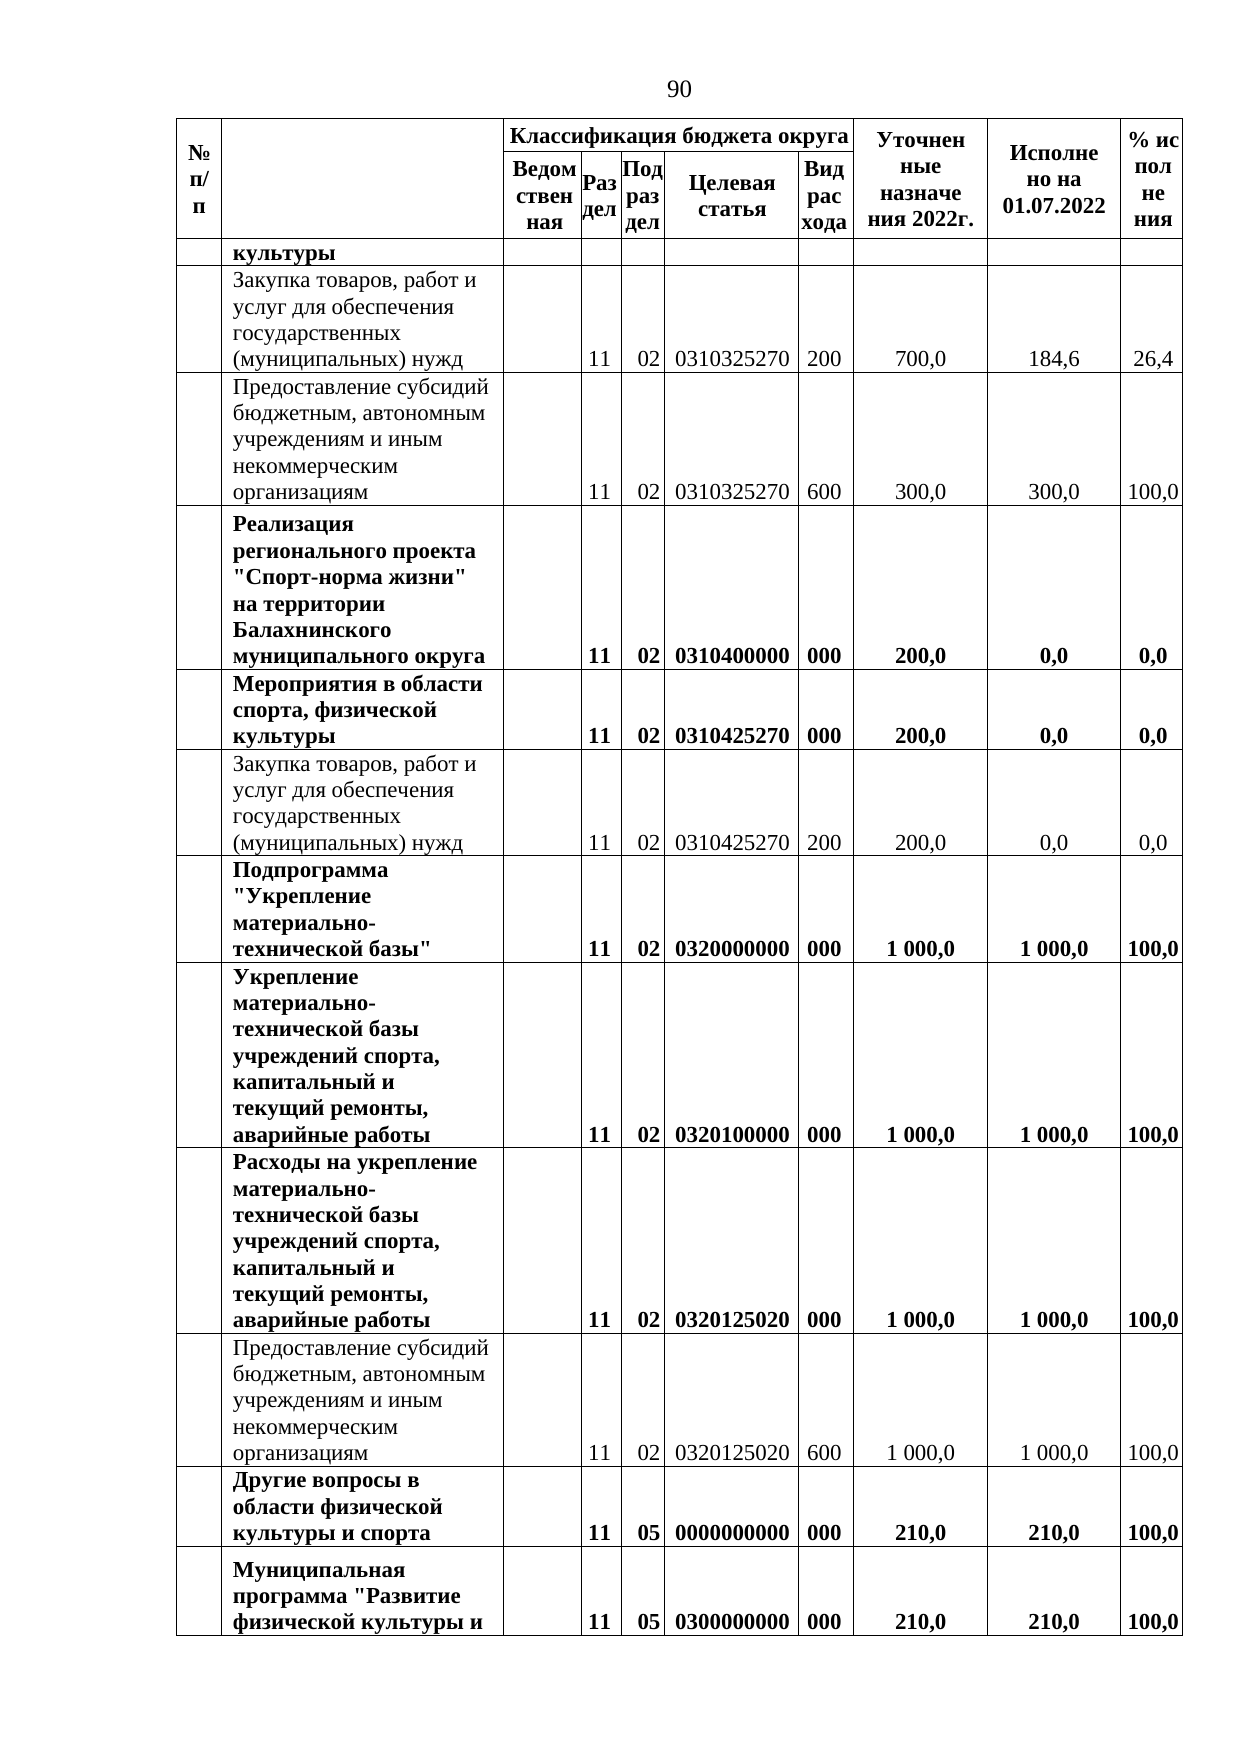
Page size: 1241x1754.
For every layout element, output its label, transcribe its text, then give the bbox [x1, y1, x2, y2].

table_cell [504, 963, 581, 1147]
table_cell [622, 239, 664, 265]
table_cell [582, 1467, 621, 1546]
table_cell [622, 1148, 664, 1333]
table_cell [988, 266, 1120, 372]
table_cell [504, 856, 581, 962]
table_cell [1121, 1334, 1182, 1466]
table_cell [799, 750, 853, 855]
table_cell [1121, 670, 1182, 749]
table_header Уточнен ные назначе ния 2022г. [854, 119, 987, 238]
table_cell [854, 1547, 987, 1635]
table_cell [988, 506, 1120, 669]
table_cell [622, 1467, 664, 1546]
table_header Классификация бюджета округа [504, 119, 853, 151]
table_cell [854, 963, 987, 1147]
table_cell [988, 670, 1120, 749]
table_cell Под раздел [622, 152, 664, 238]
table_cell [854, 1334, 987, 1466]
table_cell Раз дел [582, 152, 621, 238]
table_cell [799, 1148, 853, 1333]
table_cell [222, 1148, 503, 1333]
table_cell Вид рас хода [799, 152, 853, 238]
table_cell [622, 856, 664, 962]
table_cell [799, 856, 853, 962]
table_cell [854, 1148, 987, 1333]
table_header % ис пол не ния [1121, 119, 1182, 238]
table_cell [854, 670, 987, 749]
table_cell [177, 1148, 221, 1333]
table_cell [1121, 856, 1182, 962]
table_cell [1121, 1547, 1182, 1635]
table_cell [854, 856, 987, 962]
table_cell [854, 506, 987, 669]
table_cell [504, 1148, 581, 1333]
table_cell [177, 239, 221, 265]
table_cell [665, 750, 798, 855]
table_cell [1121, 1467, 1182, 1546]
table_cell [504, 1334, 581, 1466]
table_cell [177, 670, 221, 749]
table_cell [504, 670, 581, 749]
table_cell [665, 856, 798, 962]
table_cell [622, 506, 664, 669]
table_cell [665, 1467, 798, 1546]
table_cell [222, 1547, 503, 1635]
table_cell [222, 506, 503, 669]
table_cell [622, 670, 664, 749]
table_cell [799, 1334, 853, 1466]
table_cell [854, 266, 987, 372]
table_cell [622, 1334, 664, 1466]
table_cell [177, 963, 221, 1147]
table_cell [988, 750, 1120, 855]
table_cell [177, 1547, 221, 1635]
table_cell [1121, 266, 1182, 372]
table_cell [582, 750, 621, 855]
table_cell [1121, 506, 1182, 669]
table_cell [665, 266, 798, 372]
table_header Исполне но на 01.07.2022 [988, 119, 1120, 238]
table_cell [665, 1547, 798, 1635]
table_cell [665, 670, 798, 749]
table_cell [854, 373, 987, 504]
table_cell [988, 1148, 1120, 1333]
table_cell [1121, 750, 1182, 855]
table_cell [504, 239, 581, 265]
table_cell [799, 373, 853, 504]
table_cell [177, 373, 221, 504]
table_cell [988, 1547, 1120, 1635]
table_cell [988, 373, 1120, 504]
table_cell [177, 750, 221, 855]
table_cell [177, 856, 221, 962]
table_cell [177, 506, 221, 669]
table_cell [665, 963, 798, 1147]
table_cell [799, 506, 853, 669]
table_header №п/п [177, 119, 221, 238]
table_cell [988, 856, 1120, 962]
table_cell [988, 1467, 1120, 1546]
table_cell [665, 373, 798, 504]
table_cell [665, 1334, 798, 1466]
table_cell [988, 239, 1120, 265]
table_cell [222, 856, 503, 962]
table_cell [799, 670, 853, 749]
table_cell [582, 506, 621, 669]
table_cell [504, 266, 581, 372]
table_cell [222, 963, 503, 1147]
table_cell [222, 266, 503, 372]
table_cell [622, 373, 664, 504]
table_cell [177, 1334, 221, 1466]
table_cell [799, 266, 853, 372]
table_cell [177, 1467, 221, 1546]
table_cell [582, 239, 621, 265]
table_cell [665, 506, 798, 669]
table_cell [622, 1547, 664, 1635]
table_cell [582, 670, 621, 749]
table_header [222, 119, 503, 238]
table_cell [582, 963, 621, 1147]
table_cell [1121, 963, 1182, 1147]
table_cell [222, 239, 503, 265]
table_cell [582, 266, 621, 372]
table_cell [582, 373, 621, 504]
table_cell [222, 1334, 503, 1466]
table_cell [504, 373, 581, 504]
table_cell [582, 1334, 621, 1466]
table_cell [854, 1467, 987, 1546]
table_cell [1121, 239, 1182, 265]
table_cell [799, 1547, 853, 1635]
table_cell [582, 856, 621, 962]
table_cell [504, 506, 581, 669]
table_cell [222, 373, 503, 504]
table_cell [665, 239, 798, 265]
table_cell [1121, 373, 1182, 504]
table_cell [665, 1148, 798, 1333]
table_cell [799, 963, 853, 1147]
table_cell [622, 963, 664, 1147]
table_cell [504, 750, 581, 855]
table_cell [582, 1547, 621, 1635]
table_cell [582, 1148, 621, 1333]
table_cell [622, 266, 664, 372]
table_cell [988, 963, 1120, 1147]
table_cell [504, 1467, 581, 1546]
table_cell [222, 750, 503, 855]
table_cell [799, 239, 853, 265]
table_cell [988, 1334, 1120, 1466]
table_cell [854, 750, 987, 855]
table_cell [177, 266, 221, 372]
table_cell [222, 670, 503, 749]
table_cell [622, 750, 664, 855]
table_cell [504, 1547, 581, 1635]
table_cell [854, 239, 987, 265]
table_cell Ведом ствен ная [504, 152, 581, 238]
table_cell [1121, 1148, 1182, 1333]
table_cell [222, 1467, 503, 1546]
table_cell Целевая статья [665, 152, 798, 238]
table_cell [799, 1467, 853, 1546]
